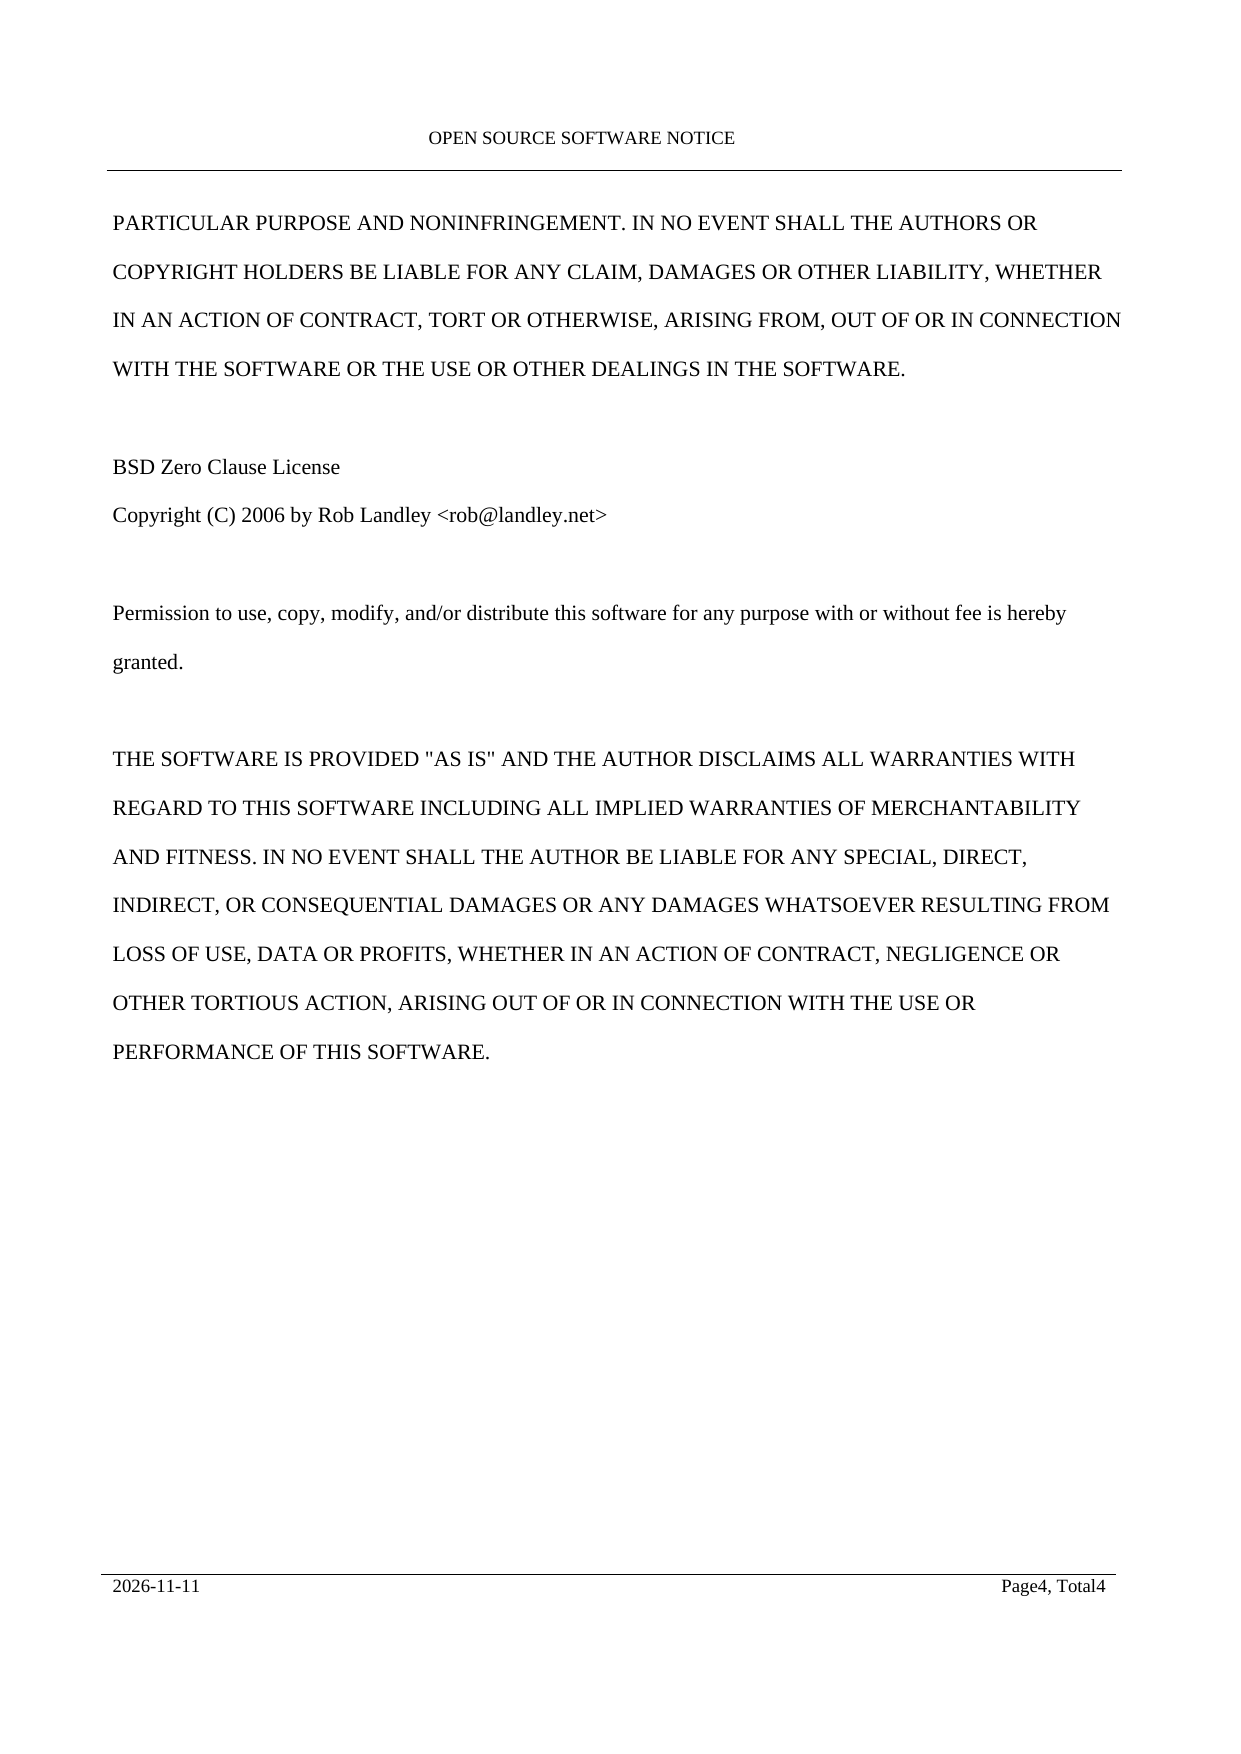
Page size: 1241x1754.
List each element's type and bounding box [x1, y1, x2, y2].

text [112, 206, 1128, 1116]
